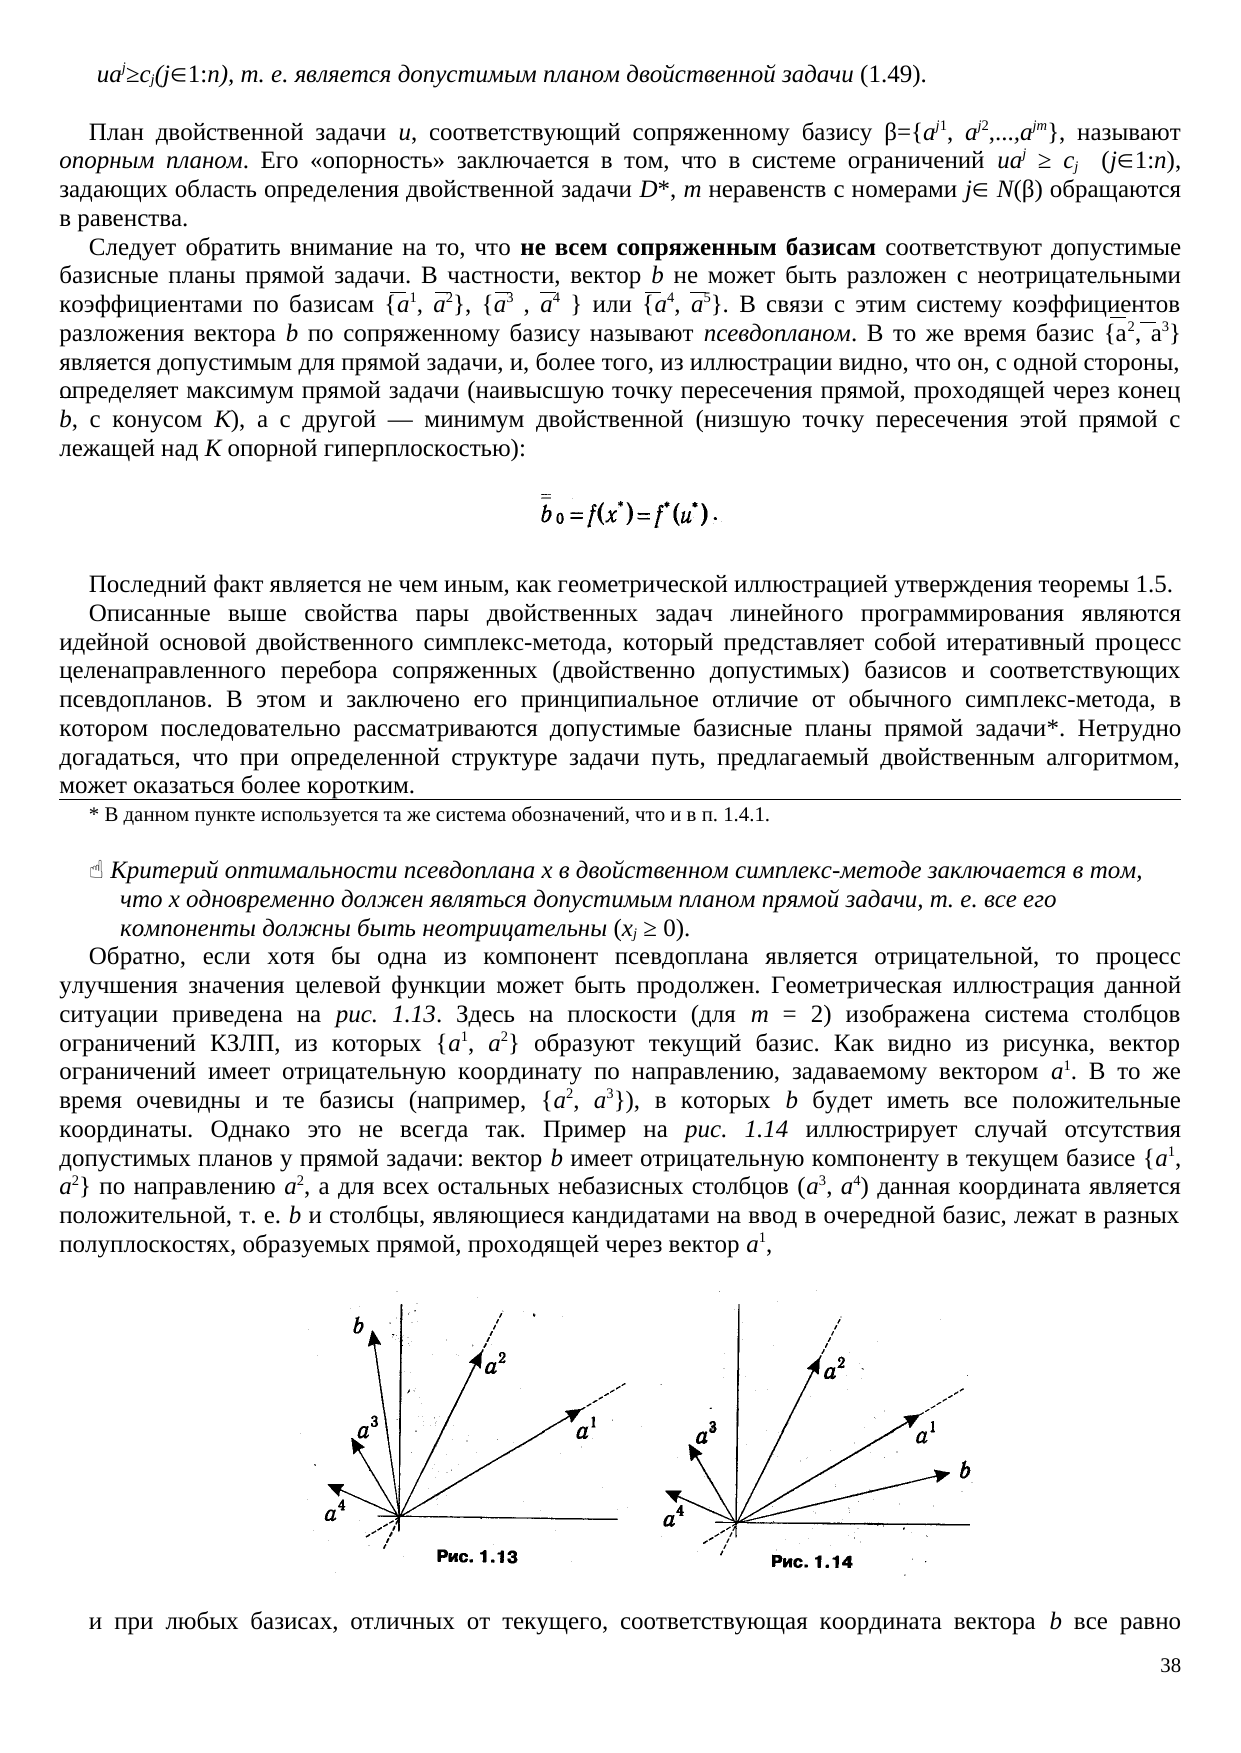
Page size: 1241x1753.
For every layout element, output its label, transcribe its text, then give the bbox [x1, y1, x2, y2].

text План двойственной задачи и, соответствующий сопряженному базису β={aj1, aj2,...,ajm}, называют опорным планом. Его «опорность» заключается в том, что в системе ограничений uаj ≥ cj (j1:n), задающих область определения двойственной задачи D*, т неравенств с номерами j N(β) обращаются в равенства. [59, 117, 1181, 232]
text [59, 1606, 1181, 1634]
picture [527, 490, 742, 541]
text Критерий оптимальности псевдоплана х в двойственном симплекс-методе заключается в том, [59, 855, 1181, 884]
text Обратно, если хотя бы одна из компонент псевдоплана является отрицательной, то процесс улучшения значения целевой функции может быть продолжен. Геометрическая иллюстрация данной ситуации приведена на рис. 1.13. Здесь на плоскости (для m = 2) изображена система столбцов ограничений КЗЛП, из которых {а1, а2} образуют текущий базис. Как видно из рисунка, вектор ограничений имеет отрицательную координату по направлению, задаваемому вектором а1. В то же время очевидны и те базисы (например, {а2, а3}), в которых b будет иметь все положительные координаты. Однако это не всегда так. Пример на рис. 1.14 иллюстрирует случай отсутствия допустимых планов у прямой задачи: вектор b имеет отрицательную компоненту в текущем базисе {а1, а2} по направлению а2, а для всех остальных небазисных столбцов (а3, а4) данная координата является положительной, т. е. b и столбцы, являющиеся кандидатами на ввод в очередной базис, лежат в разных полуплоскостях, образуемых прямой, проходящей через вектор а1, [59, 941, 1181, 1258]
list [59, 59, 1181, 88]
text Последний факт является не чем иным, как геометрической иллюстрацией утверждения теоремы 1.5. [59, 569, 1181, 598]
text * В данном пункте используется та же система обозначений, что и в п. 1.4.1. [59, 800, 1181, 826]
text Описанные выше свойства пары двойственных задач линейного программирования являются идейной основой двойственного симплекс-метода, который представляет собой итеративный процесс целенаправленного перебора сопряженных (двойственно допустимых) базисов и соответствующих псевдопланов. В этом и заключено его принципиальное отличие от обычного симплекс-метода, в котором последовательно рассматриваются допустимые базисные планы прямой задачи*. Нетрудно догадаться, что при определенной структуре задачи путь, предлагаемый двойственным алгоритмом, может оказаться более коротким. [59, 598, 1181, 799]
picture [293, 1286, 977, 1577]
text компоненты должны быть неотрицательны (хj ≥ 0). [59, 913, 1181, 941]
text что х одновременно должен являться допустимым планом прямой задачи, т. е. все его [59, 884, 1181, 913]
text Следует обратить внимание на то, что не всем сопряженным базисам соответствуют допустимые базисные планы прямой задачи. В частности, вектор b не может быть разложен с неотрицательными коэффициентами по базисам {а1, а2}, {а3 , а4 } или {а4, а5}. В связи с этим систему коэффициентов разложения вектора b по сопряженному базису называют псевдопланом. В то же время базис {а2, а3} является допустимым для прямой задачи, и, более того, из иллюстрации видно, что он, с одной стороны, определяет максимум прямой задачи (наивысшую точку пересечения прямой, проходящей через конец b, с конусом К), а с другой — минимум двойственной (низшую точку пересечения этой прямой с лежащей над К опорной гиперплоскостью): [59, 232, 1181, 462]
